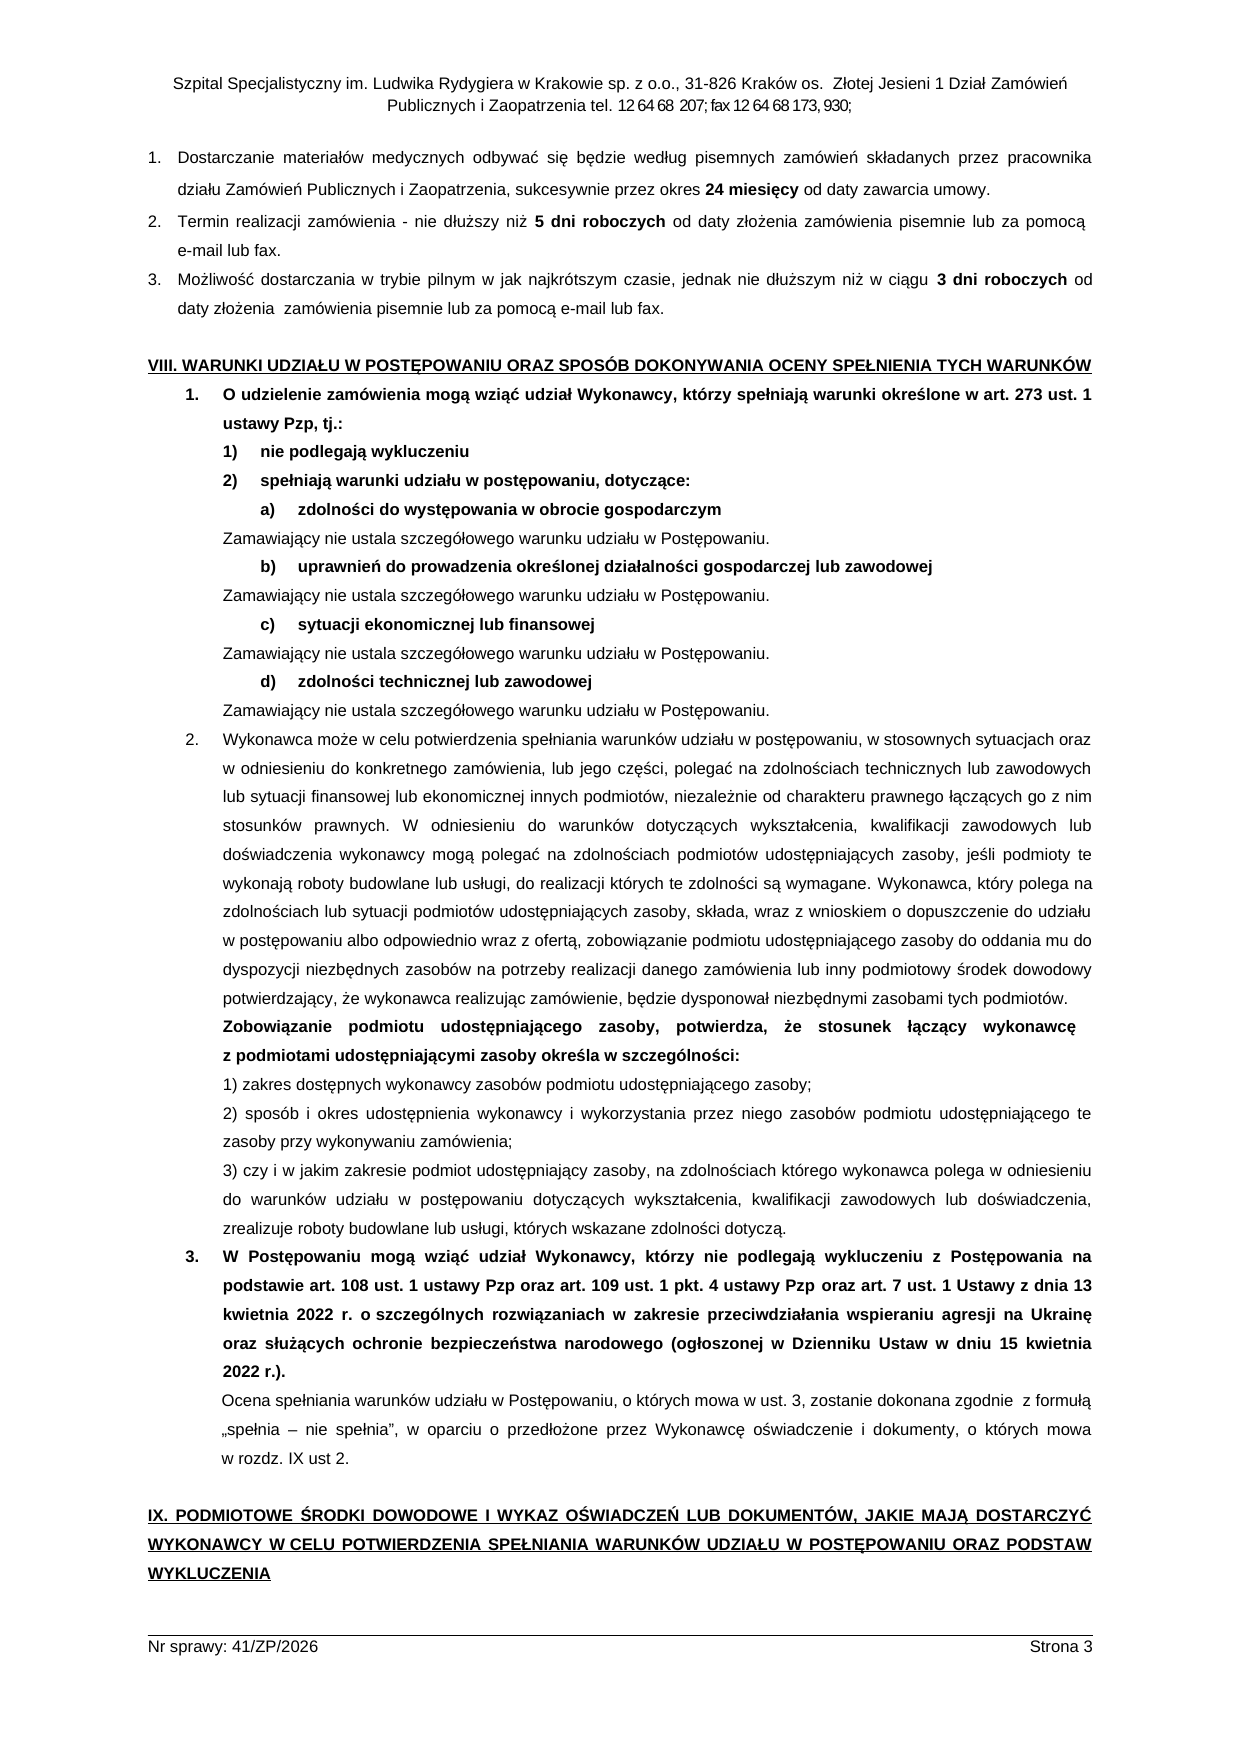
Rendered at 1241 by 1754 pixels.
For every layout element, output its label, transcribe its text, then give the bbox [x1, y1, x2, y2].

list uprawnień do prowadzenia określonej działalności gospodarczej lub zawodowej [260, 557, 1093, 576]
list Termin realizacji zamówienia - nie dłuższy niż 5 dni roboczych od daty złożenia zamówienia pisemnie lub za pomocą e-mail lub fax. [148, 212, 1093, 260]
list nie podlegają wykluczeniu [223, 442, 1093, 461]
list W Postępowaniu mogą wziąć udział Wykonawcy, którzy nie podlegają wykluczeniu z Postępowania na podstawie art. 108 ust. 1 ustawy Pzp oraz art. 109 ust. 1 pkt. 4 ustawy Pzp oraz art. 7 ust. 1 Ustawy z dnia 13 kwietnia 2022 r. o szczególnych rozwiązaniach w zakresie przeciwdziałania wspieraniu agresji na Ukrainę oraz służących ochronie bezpieczeństwa narodowego (ogłoszonej w Dzienniku Ustaw w dniu 15 kwietnia 2022 r.). [185, 1247, 1093, 1381]
list zdolności technicznej lub zawodowej [260, 672, 1093, 691]
text Ocena spełniania warunków udziału w Postępowaniu, o których mowa w ust. 3, zostanie dokonana zgodnie z formułą „spełnia – nie spełnia”, w oparciu o przedłożone przez Wykonawcę oświadczenie i dokumenty, o których mowa w rozdz. IX ust 2. [221, 1391, 1093, 1468]
list 1) zakres dostępnych wykonawcy zasobów podmiotu udostępniającego zasoby; [223, 1075, 1093, 1094]
text Zamawiający nie ustala szczegółowego warunku udziału w Postępowaniu. [148, 701, 1093, 720]
text IX. PODMIOTOWE ŚRODKI DOWODOWE I WYKAZ OŚWIADCZEŃ LUB DOKUMENTÓW, JAKIE MAJĄ DOSTARCZYĆ WYKONAWCY W CELU POTWIERDZENIA SPEŁNIANIA WARUNKÓW UDZIAŁU W POSTĘPOWANIU ORAZ PODSTAW WYKLUCZENIA [148, 1506, 1093, 1583]
text VIII. WARUNKI UDZIAŁU W POSTĘPOWANIU ORAZ SPOSÓB DOKONYWANIA OCENY SPEŁNIENIA TYCH WARUNKÓW [148, 356, 1093, 375]
list 2) sposób i okres udostępnienia wykonawcy i wykorzystania przez niego zasobów podmiotu udostępniającego te zasoby przy wykonywaniu zamówienia; [223, 1103, 1093, 1151]
list sytuacji ekonomicznej lub finansowej [260, 615, 1093, 634]
list Zobowiązanie podmiotu udostępniającego zasoby, potwierdza, że stosunek łączący wykonawcę z podmiotami udostępniającymi zasoby określa w szczególności: [223, 1017, 1093, 1065]
list Dostarczanie materiałów medycznych odbywać się będzie według pisemnych zamówień składanych przez pracownika działu Zamówień Publicznych i Zaopatrzenia, sukcesywnie przez okres 24 miesięcy od daty zawarcia umowy. [148, 148, 1093, 201]
list Wykonawca może w celu potwierdzenia spełniania warunków udziału w postępowaniu, w stosownych sytuacjach oraz w odniesieniu do konkretnego zamówienia, lub jego części, polegać na zdolnościach technicznych lub zawodowych lub sytuacji finansowej lub ekonomicznej innych podmiotów, niezależnie od charakteru prawnego łączących go z nim stosunków prawnych. W odniesieniu do warunków dotyczących wykształcenia, kwalifikacji zawodowych lub doświadczenia wykonawcy mogą polegać na zdolnościach podmiotów udostępniających zasoby, jeśli podmioty te wykonają roboty budowlane lub usługi, do realizacji których te zdolności są wymagane. Wykonawca, który polega na zdolnościach lub sytuacji podmiotów udostępniających zasoby, składa, wraz z wnioskiem o dopuszczenie do udziału w postępowaniu albo odpowiednio wraz z ofertą, zobowiązanie podmiotu udostępniającego zasoby do oddania mu do dyspozycji niezbędnych zasobów na potrzeby realizacji danego zamówienia lub inny podmiotowy środek dowodowy potwierdzający, że wykonawca realizując zamówienie, będzie dysponował niezbędnymi zasobami tych podmiotów. [185, 730, 1093, 1008]
list O udzielenie zamówienia mogą wziąć udział Wykonawcy, którzy spełniają warunki określone w art. 273 ust. 1 ustawy Pzp, tj.: [185, 385, 1093, 433]
list zdolności do występowania w obrocie gospodarczym [260, 500, 1093, 519]
list Możliwość dostarczania w trybie pilnym w jak najkrótszym czasie, jednak nie dłuższym niż w ciągu 3 dni roboczych od daty złożenia zamówienia pisemnie lub za pomocą e-mail lub fax. [148, 270, 1093, 318]
text Zamawiający nie ustala szczegółowego warunku udziału w Postępowaniu. [148, 586, 1093, 605]
text Zamawiający nie ustala szczegółowego warunku udziału w Postępowaniu. [148, 528, 1093, 548]
text Zamawiający nie ustala szczegółowego warunku udziału w Postępowaniu. [148, 643, 1093, 663]
list spełniają warunki udziału w postępowaniu, dotyczące: [223, 471, 1093, 490]
list 3) czy i w jakim zakresie podmiot udostępniający zasoby, na zdolnościach którego wykonawca polega w odniesieniu do warunków udziału w postępowaniu dotyczących wykształcenia, kwalifikacji zawodowych lub doświadczenia, zrealizuje roboty budowlane lub usługi, których wskazane zdolności dotyczą. [223, 1161, 1093, 1238]
